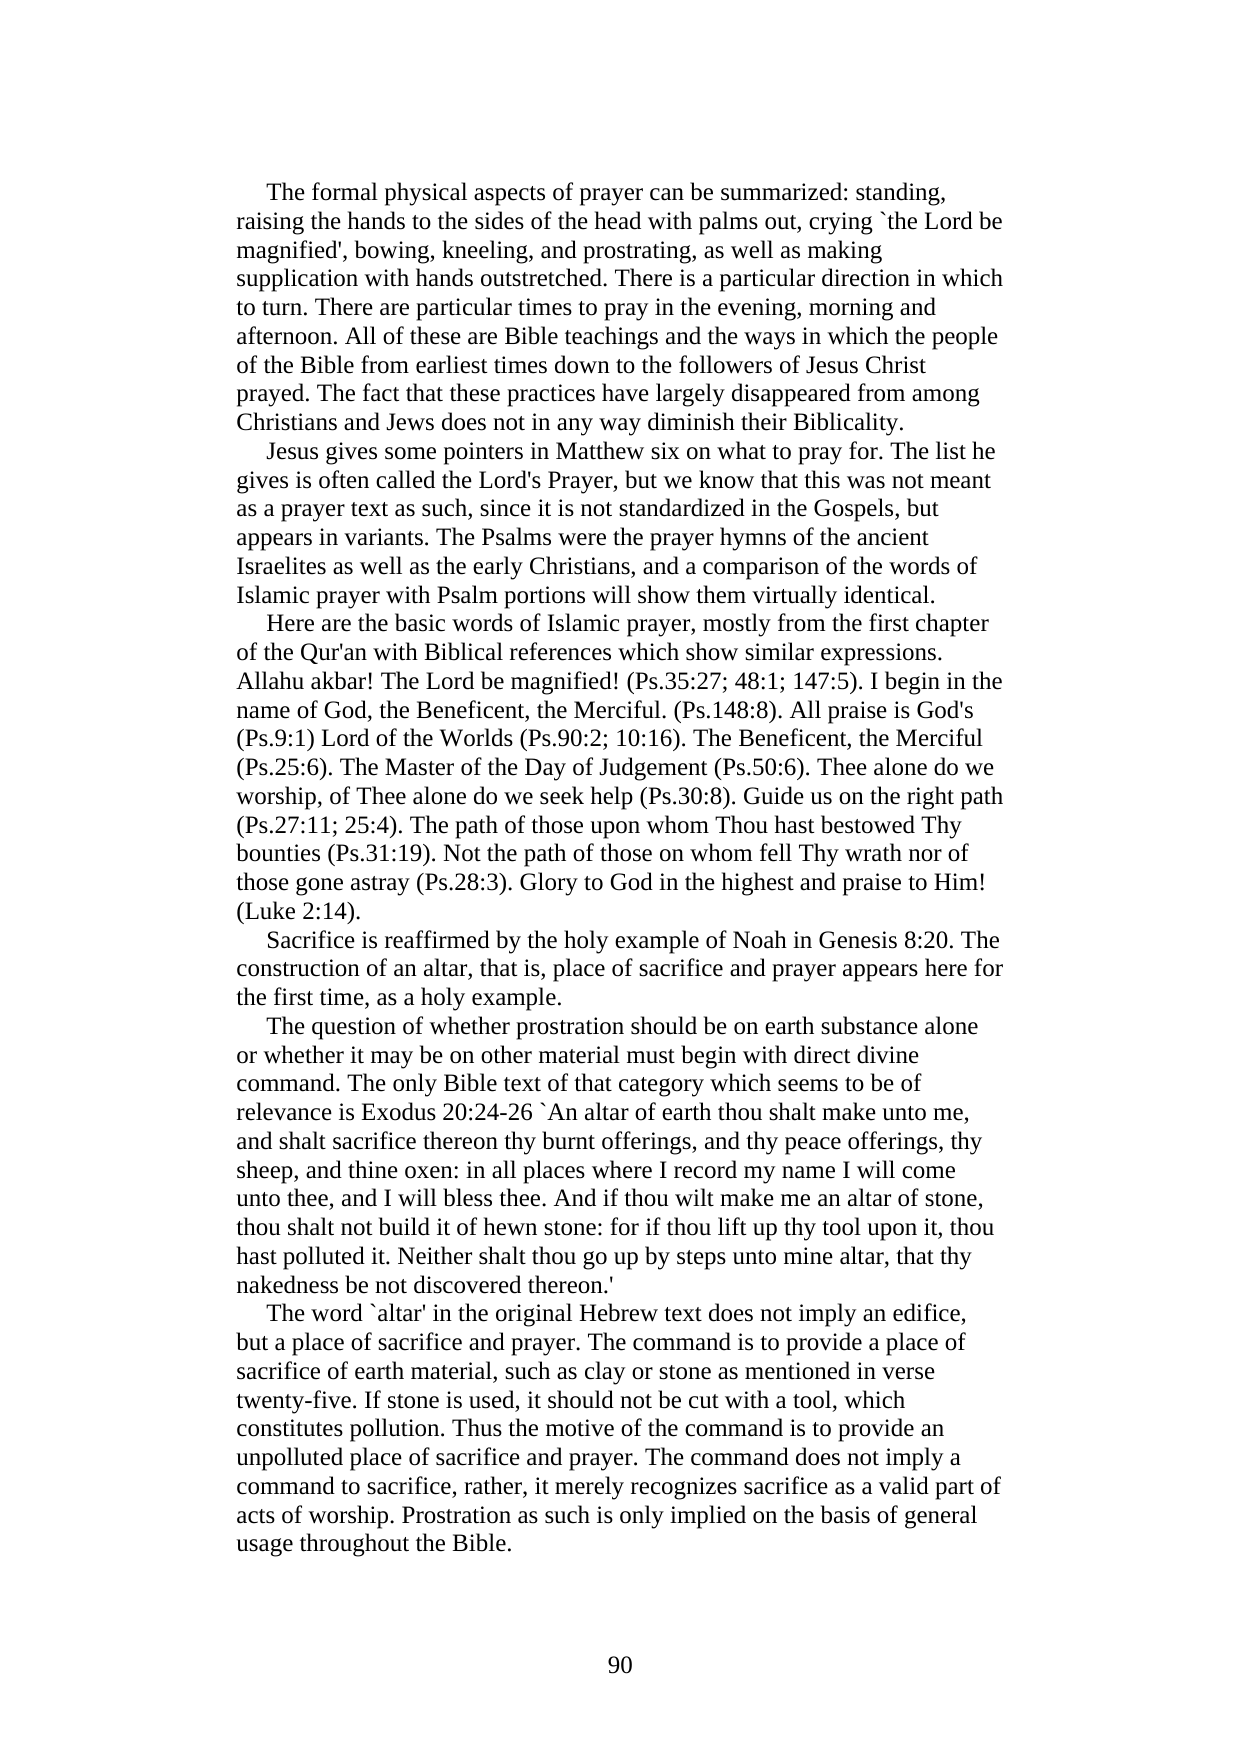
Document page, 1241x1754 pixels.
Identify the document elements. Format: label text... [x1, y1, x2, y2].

text The formal physical aspects of prayer can be summarized: standing, raising the hands to the sides of the head with palms out, crying `the Lord be magnified', bowing, kneeling, and prostrating, as well as making supplication with hands outstretched. There is a particular direction in which to turn. There are particular times to pray in the evening, morning and afternoon. All of these are Bible teachings and the ways in which the people of the Bible from earliest times down to the followers of Jesus Christ prayed. The fact that these practices have largely disap­peared from among Christians and Jews does not in any way diminish their Biblicality. [236, 177, 1004, 436]
text The word `altar' in the original Hebrew text does not imply an edifice, but a place of sacrifice and prayer. The command is to provide a place of sacrifice of earth material, such as clay or stone as mentioned in verse twenty-five. If stone is used, it should not be cut with a tool, which constitutes pollution. Thus the motive of the command is to provide an unpolluted place of sacrifice and prayer. The command does not imply a command to sacrifice, rather, it merely recognizes sacrifice as a valid part of acts of worship. Prostration as such is only implied on the basis of general usage throughout the Bible. [236, 1298, 1004, 1557]
text Here are the basic words of Islamic prayer, mostly from the first chapter of the Qur'an with Biblical references which show similar expressions. Allahu akbar! The Lord be magnified! (Ps.35:27; 48:1; 147:5). I begin in the name of God, the Beneficent, the Merciful. (Ps.148:8). All praise is God's (Ps.9:1) Lord of the Worlds (Ps.90:2; 10:16). The Beneficent, the Merciful (Ps.25:6). The Master of the Day of Judgement (Ps.50:6). Thee alone do we worship, of Thee alone do we seek help (Ps.30:8). Guide us on the right path (Ps.27:11; 25:4). The path of those upon whom Thou hast bestowed Thy bounties (Ps.31:19). Not the path of those on whom fell Thy wrath nor of those gone astray (Ps.28:3). Glory to God in the highest and praise to Him! (Luke 2:14). [236, 608, 1004, 925]
text The question of whether prostration should be on earth substance alone or whether it may be on other material must begin with direct divine command. The only Bible text of that category which seems to be of relevance is Exodus 20:24-26 `An altar of earth thou shalt make unto me, and shalt sacrifice thereon thy burnt offerings, and thy peace offerings, thy sheep, and thine oxen: in all places where I record my name I will come unto thee, and I will bless thee. And if thou wilt make me an altar of stone, thou shalt not build it of hewn stone: for if thou lift up thy tool upon it, thou hast polluted it. Neither shalt thou go up by steps unto mine altar, that thy nakedness be not discovered thereon.' [236, 1011, 1004, 1298]
text Sacrifice is reaffirmed by the holy example of Noah in Genesis 8:20. The construction of an altar, that is, place of sacrifice and prayer appears here for the first time, as a holy example. [236, 925, 1004, 1011]
text Jesus gives some pointers in Matthew six on what to pray for. The list he gives is often called the Lord's Prayer, but we know that this was not meant as a prayer text as such, since it is not standardized in the Gospels, but appears in variants. The Psalms were the prayer hymns of the ancient Israelites as well as the early Christians, and a comparison of the words of Islamic prayer with Psalm portions will show them virtually identical. [236, 436, 1004, 608]
